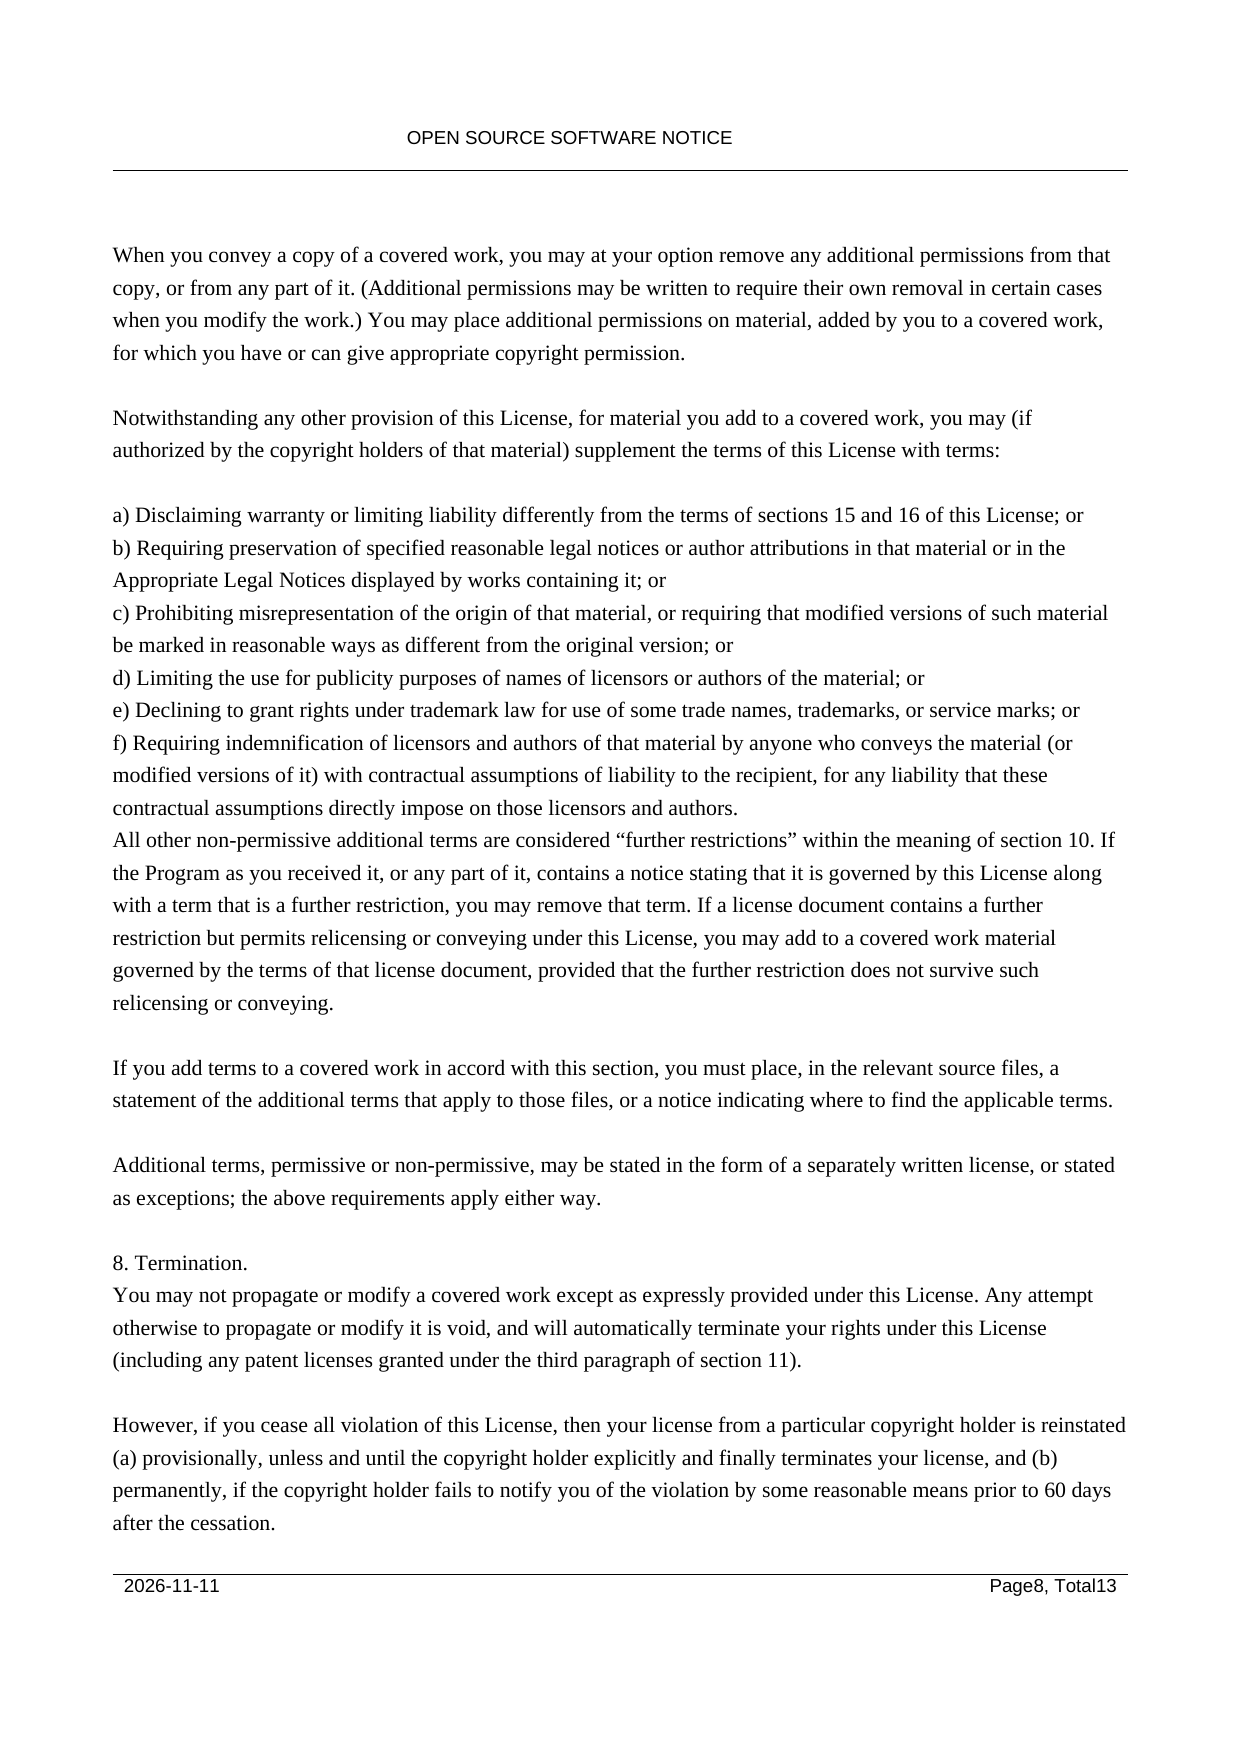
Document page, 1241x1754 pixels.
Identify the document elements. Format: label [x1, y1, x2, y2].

text [112, 206, 1128, 1539]
